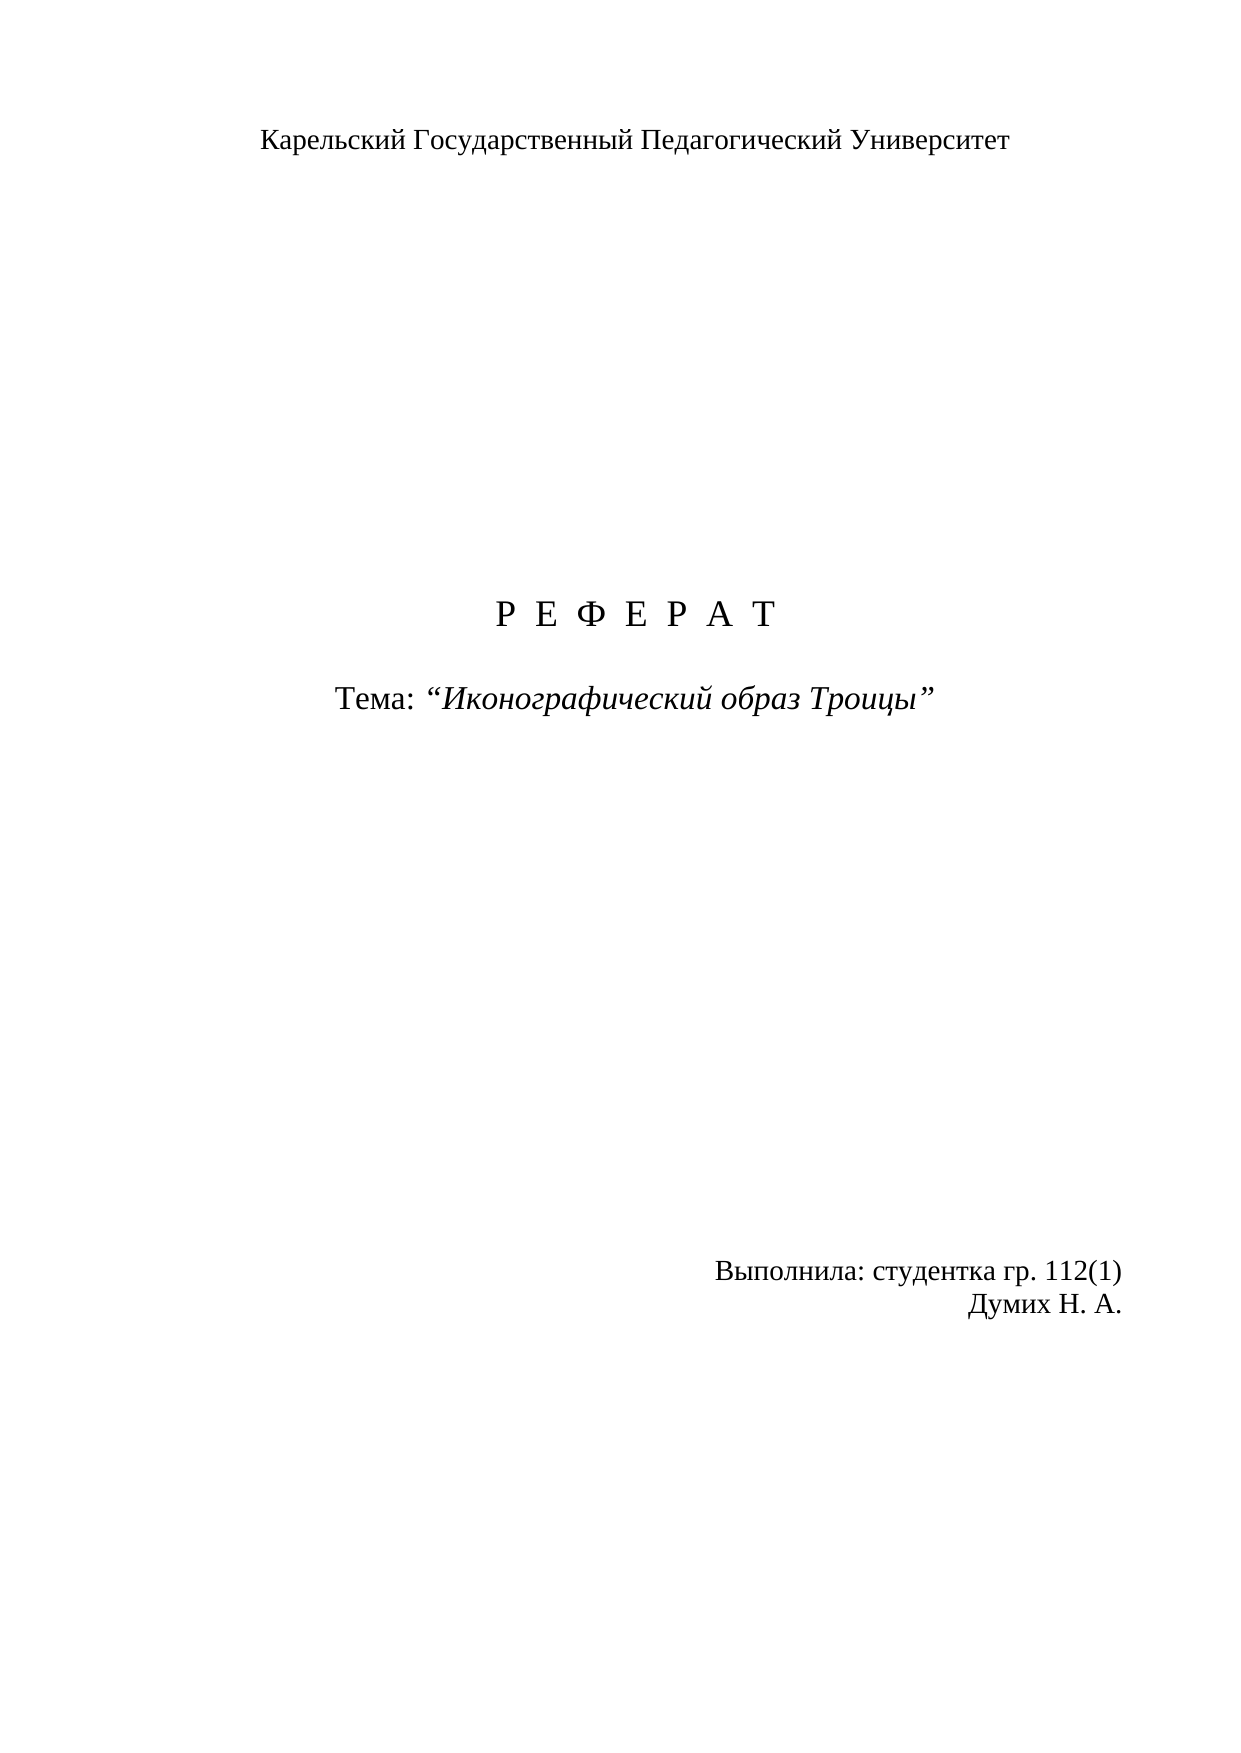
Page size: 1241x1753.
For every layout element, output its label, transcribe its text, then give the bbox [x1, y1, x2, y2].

subtitle Выполнила: студентка гр. 112(1) [148, 1253, 1122, 1287]
text Думих Н. А. [148, 1287, 1122, 1320]
title Карельский Государственный Педагогический Университет [148, 122, 1122, 156]
subtitle Р Е Ф Е Р А Т [148, 592, 1122, 635]
text Тема: “Иконографический образ Троицы” [148, 678, 1122, 716]
